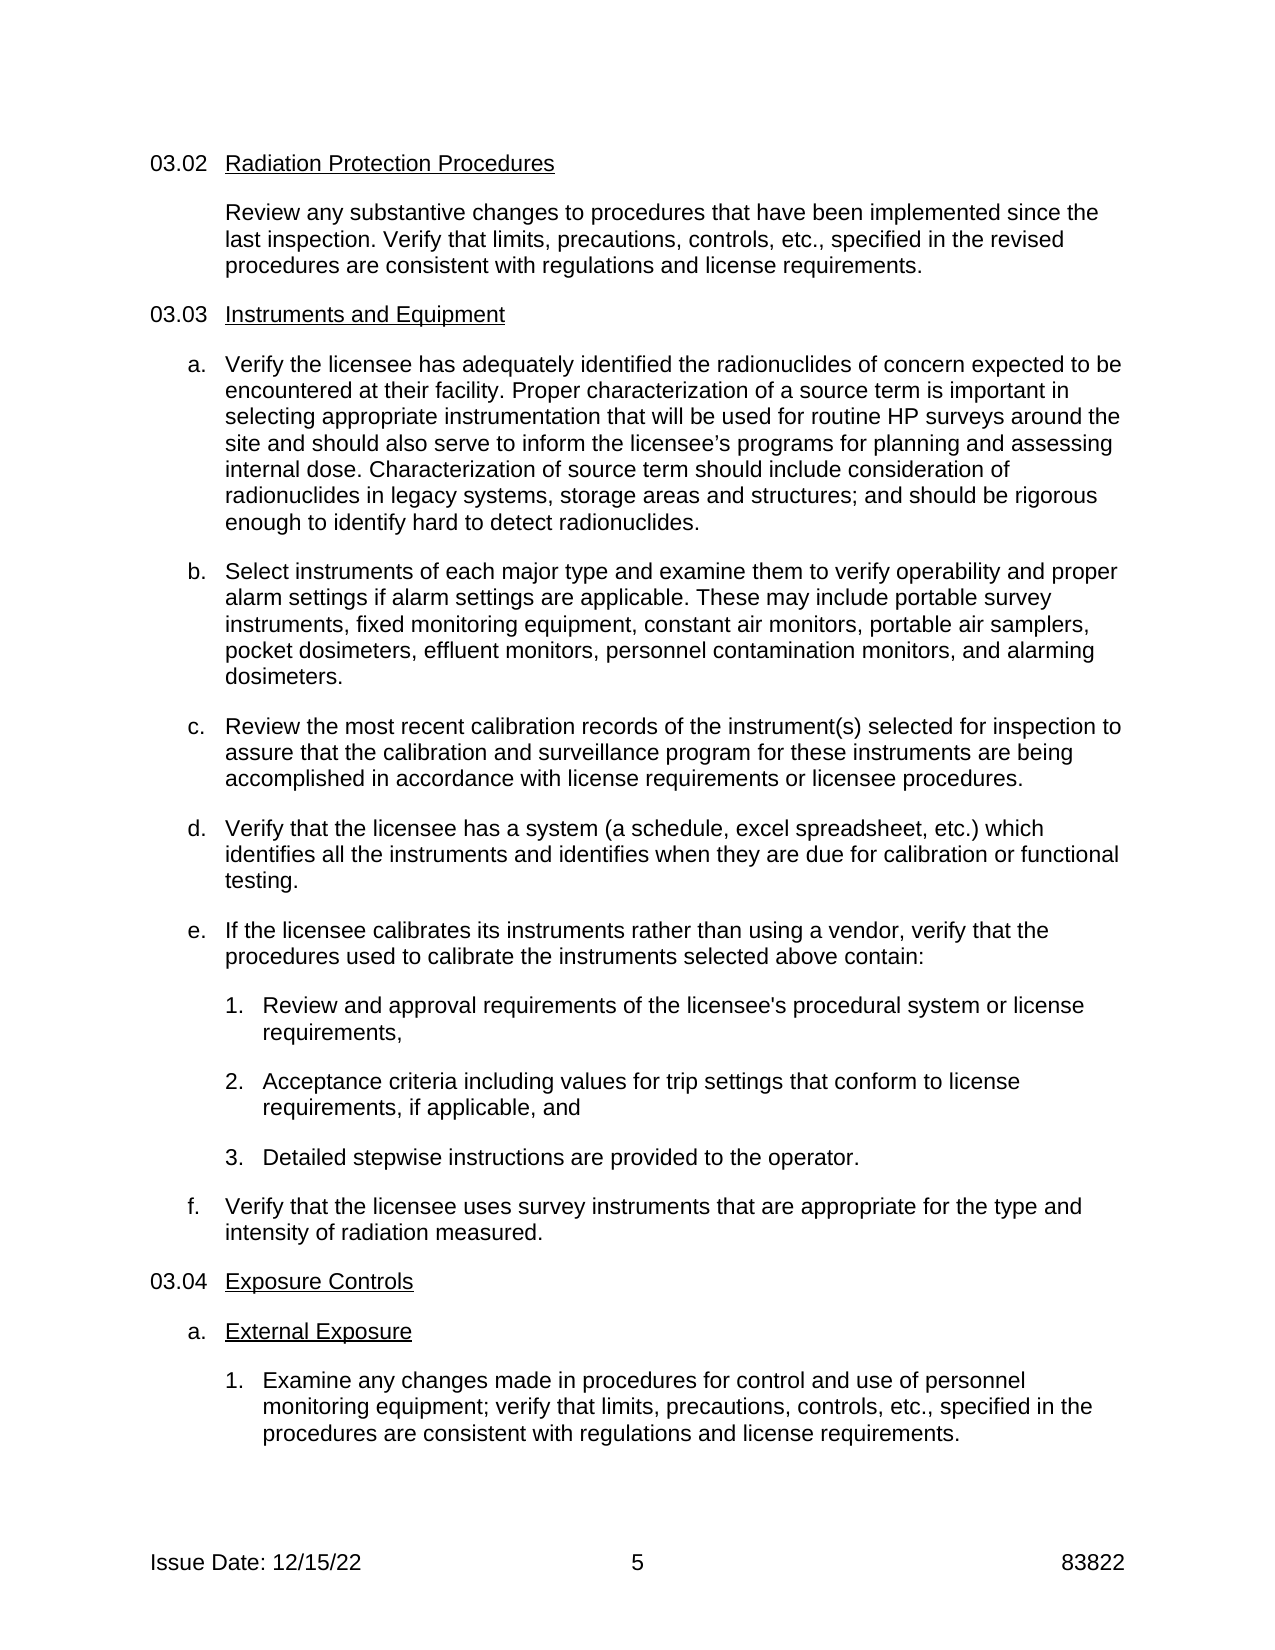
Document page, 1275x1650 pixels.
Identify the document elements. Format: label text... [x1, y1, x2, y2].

list Verify that the licensee has a system (a schedule, excel spreadsheet, etc.) which identifies all the instruments and identifies when they are due for calibration or functional testing. [187, 814, 1125, 894]
subtitle 03.02 Radiation Protection Procedures [150, 150, 1125, 176]
subtitle 03.04 Exposure Controls [150, 1268, 1125, 1295]
list External Exposure [187, 1318, 1125, 1344]
subtitle 03.03 Instruments and Equipment [150, 301, 1125, 328]
list If the licensee calibrates its instruments rather than using a vendor, verify that the procedures used to calibrate the instruments selected above contain: [187, 917, 1125, 969]
list Verify the licensee has adequately identified the radionuclides of concern expected to be encountered at their facility. Proper characterization of a source term is important in selecting appropriate instrumentation that will be used for routine HP surveys around the site and should also serve to inform the licensee’s programs for planning and assessing internal dose. Characterization of source term should include consideration of radionuclides in legacy systems, storage areas and structures; and should be rigorous enough to identify hard to detect radionuclides. [187, 351, 1125, 535]
list Detailed stepwise instructions are provided to the operator. [225, 1143, 1125, 1170]
list Select instruments of each major type and examine them to verify operability and proper alarm settings if alarm settings are applicable. These may include portable survey instruments, fixed monitoring equipment, constant air monitors, portable air samplers, pocket dosimeters, effluent monitors, personnel contamination monitors, and alarming dosimeters. [187, 558, 1125, 690]
list Acceptance criteria including values for trip settings that conform to license requirements, if applicable, and [225, 1068, 1125, 1121]
list Review the most recent calibration records of the instrument(s) selected for inspection to assure that the calibration and surveillance program for these instruments are being accomplished in accordance with license requirements or licensee procedures. [187, 713, 1125, 792]
text Review any substantive changes to procedures that have been implemented since the last inspection. Verify that limits, precautions, controls, etc., specified in the revised procedures are consistent with regulations and license requirements. [225, 199, 1125, 278]
list Verify that the licensee uses survey instruments that are appropriate for the type and intensity of radiation measured. [187, 1193, 1125, 1245]
list Examine any changes made in procedures for control and use of personnel monitoring equipment; verify that limits, precautions, controls, etc., specified in the procedures are consistent with regulations and license requirements. [225, 1367, 1125, 1446]
list Review and approval requirements of the licensee's procedural system or license requirements, [225, 992, 1125, 1045]
